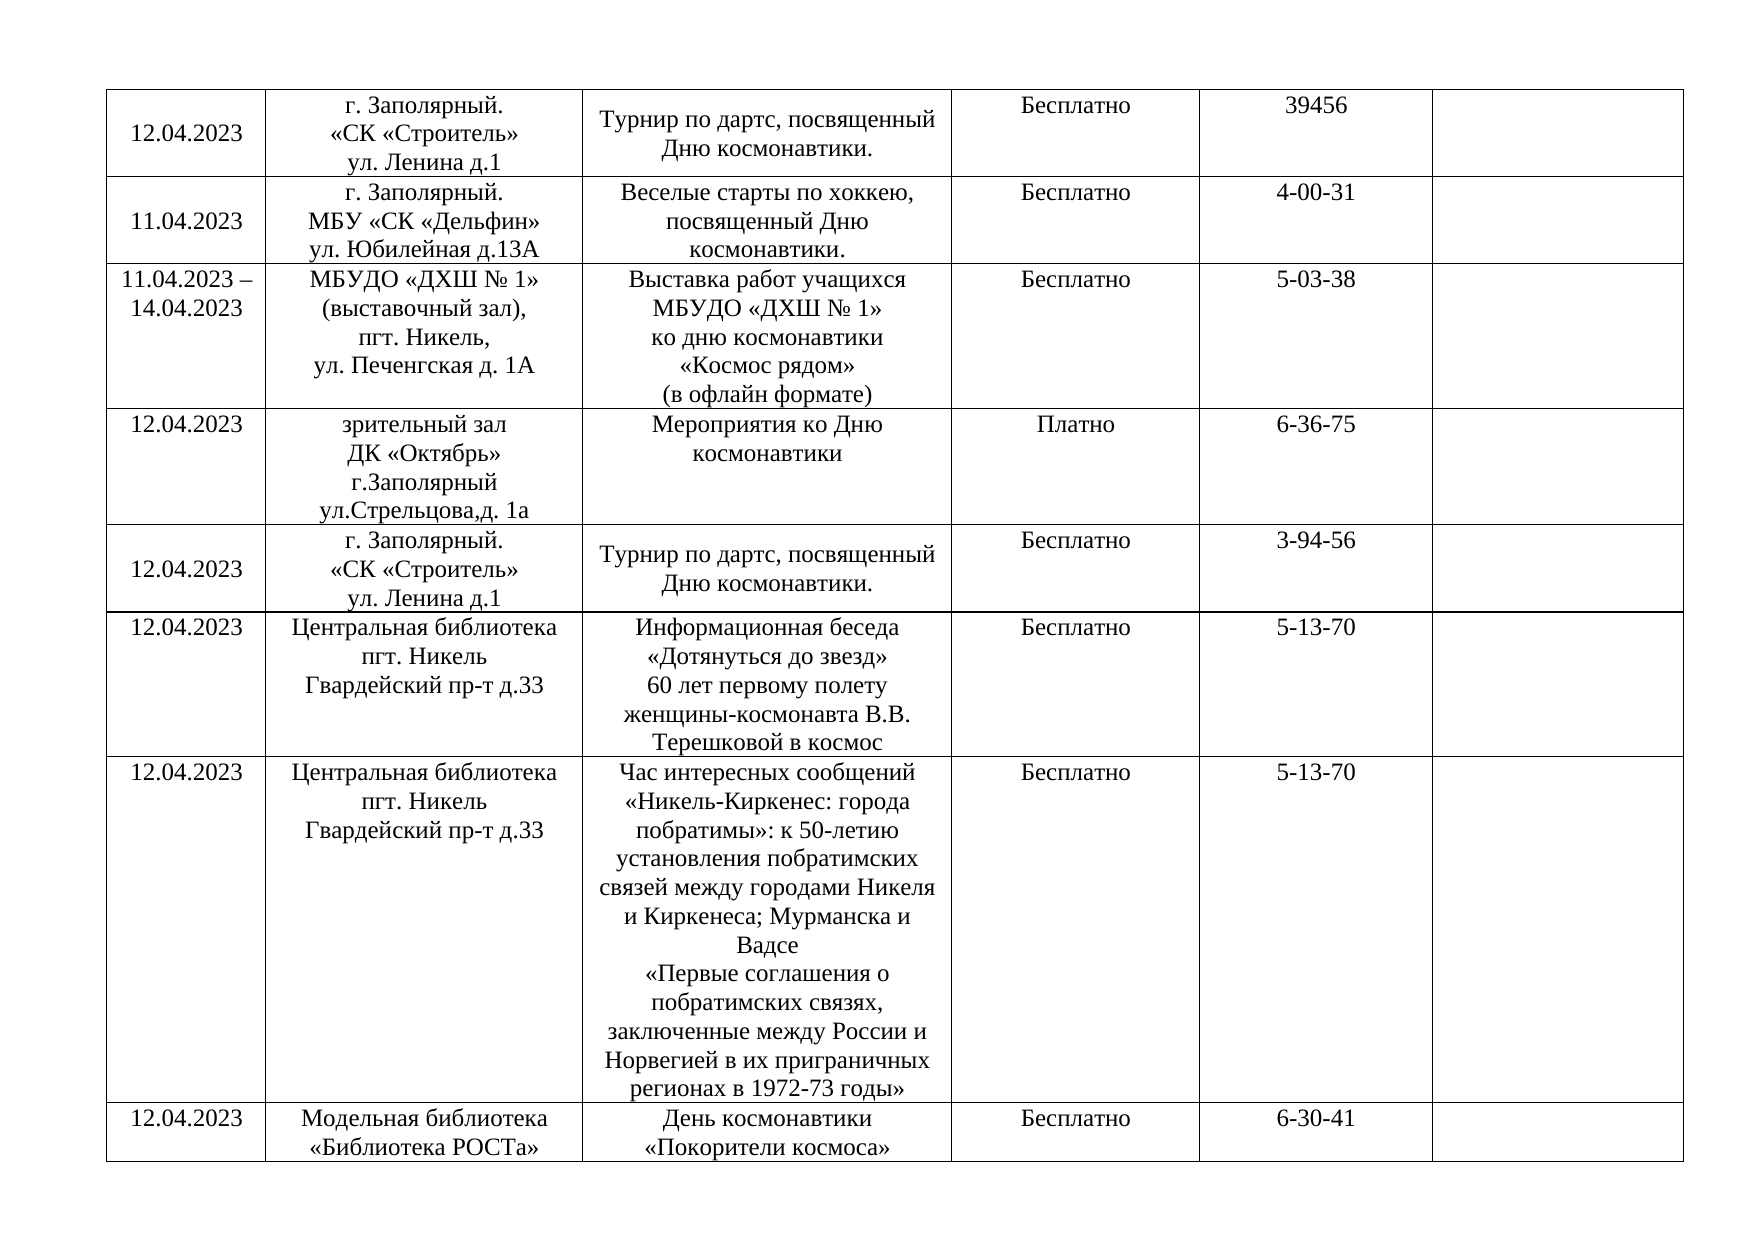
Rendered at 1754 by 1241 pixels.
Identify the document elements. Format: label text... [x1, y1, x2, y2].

table_cell Бесплатно [952, 1103, 1199, 1161]
table_cell [1433, 264, 1683, 408]
table_cell Мероприятия ко Дню космонавтики [583, 409, 951, 524]
table_cell [1433, 525, 1683, 611]
table_cell Бесплатно [952, 613, 1199, 756]
table_cell Час интересных сообщений «Никель-Киркенес: города побратимы»: к 50-летию установления побратимских связей между городами Никеля и Киркенеса; Мурманска и Вадсе «Первые соглашения о побратимских связях, заключенные между России и Норвегией в их приграничных регионах в 1972-73 годы» [583, 757, 951, 1102]
table_cell Турнир по дартс, посвященный Дню космонавтики. [583, 525, 951, 611]
table_cell [1433, 1103, 1683, 1161]
table_cell 11.04.2023 [107, 177, 265, 263]
table_cell 4-00-31 [1200, 177, 1432, 263]
table_cell 6-36-75 [1200, 409, 1432, 524]
table_cell 5-13-70 [1200, 613, 1432, 756]
table_cell 5-13-70 [1200, 757, 1432, 1102]
table_cell Платно [952, 409, 1199, 524]
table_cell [266, 1103, 582, 1161]
table_cell [1433, 409, 1683, 524]
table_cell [266, 177, 582, 263]
table_cell Бесплатно [952, 177, 1199, 263]
table_cell [1433, 177, 1683, 263]
table_cell Центральная библиотека пгт. Никель Гвардейский пр-т д.33 [266, 757, 582, 1102]
table_cell г. Заполярный. «СК «Строитель» ул. Ленина д.1 [266, 525, 582, 611]
table_cell [1433, 613, 1683, 756]
table_cell 39456 [1200, 90, 1432, 176]
table_cell 6-30-41 [1200, 1103, 1432, 1161]
table_cell Центральная библиотека пгт. Никель Гвардейский пр-т д.33 [266, 613, 582, 756]
table_cell Бесплатно [952, 264, 1199, 408]
table_cell 12.04.2023 [107, 1103, 265, 1161]
table_cell [1433, 757, 1683, 1102]
table_cell 5-03-38 [1200, 264, 1432, 408]
table_cell 12.04.2023 [107, 525, 265, 611]
table_cell Выставка работ учащихся МБУДО «ДХШ № 1» ко дню космонавтики «Космос рядом» (в офлайн формате) [583, 264, 951, 408]
table_cell Бесплатно [952, 757, 1199, 1102]
table_cell 12.04.2023 [107, 613, 265, 756]
table_cell 3-94-56 [1200, 525, 1432, 611]
table_cell Бесплатно [952, 90, 1199, 176]
table_cell Турнир по дартс, посвященный Дню космонавтики. [583, 90, 951, 176]
table_cell г. Заполярный. «СК «Строитель» ул. Ленина д.1 [266, 90, 582, 176]
table_cell 12.04.2023 [107, 757, 265, 1102]
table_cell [583, 177, 951, 263]
table_cell [1433, 90, 1683, 176]
table_cell МБУДО «ДХШ № 1» (выставочный зал), пгт. Никель, ул. Печенгская д. 1А [266, 264, 582, 408]
table_cell зрительный зал ДК «Октябрь» г.Заполярный ул.Стрельцова,д. 1а [266, 409, 582, 524]
table_cell Бесплатно [952, 525, 1199, 611]
table_cell Информационная беседа «Дотянуться до звезд» 60 лет первому полету женщины-космонавта В.В. Терешковой в космос [583, 613, 951, 756]
table_cell 12.04.2023 [107, 90, 265, 176]
table_cell 12.04.2023 [107, 409, 265, 524]
table_cell 11.04.2023 – 14.04.2023 [107, 264, 265, 408]
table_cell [583, 1103, 951, 1161]
